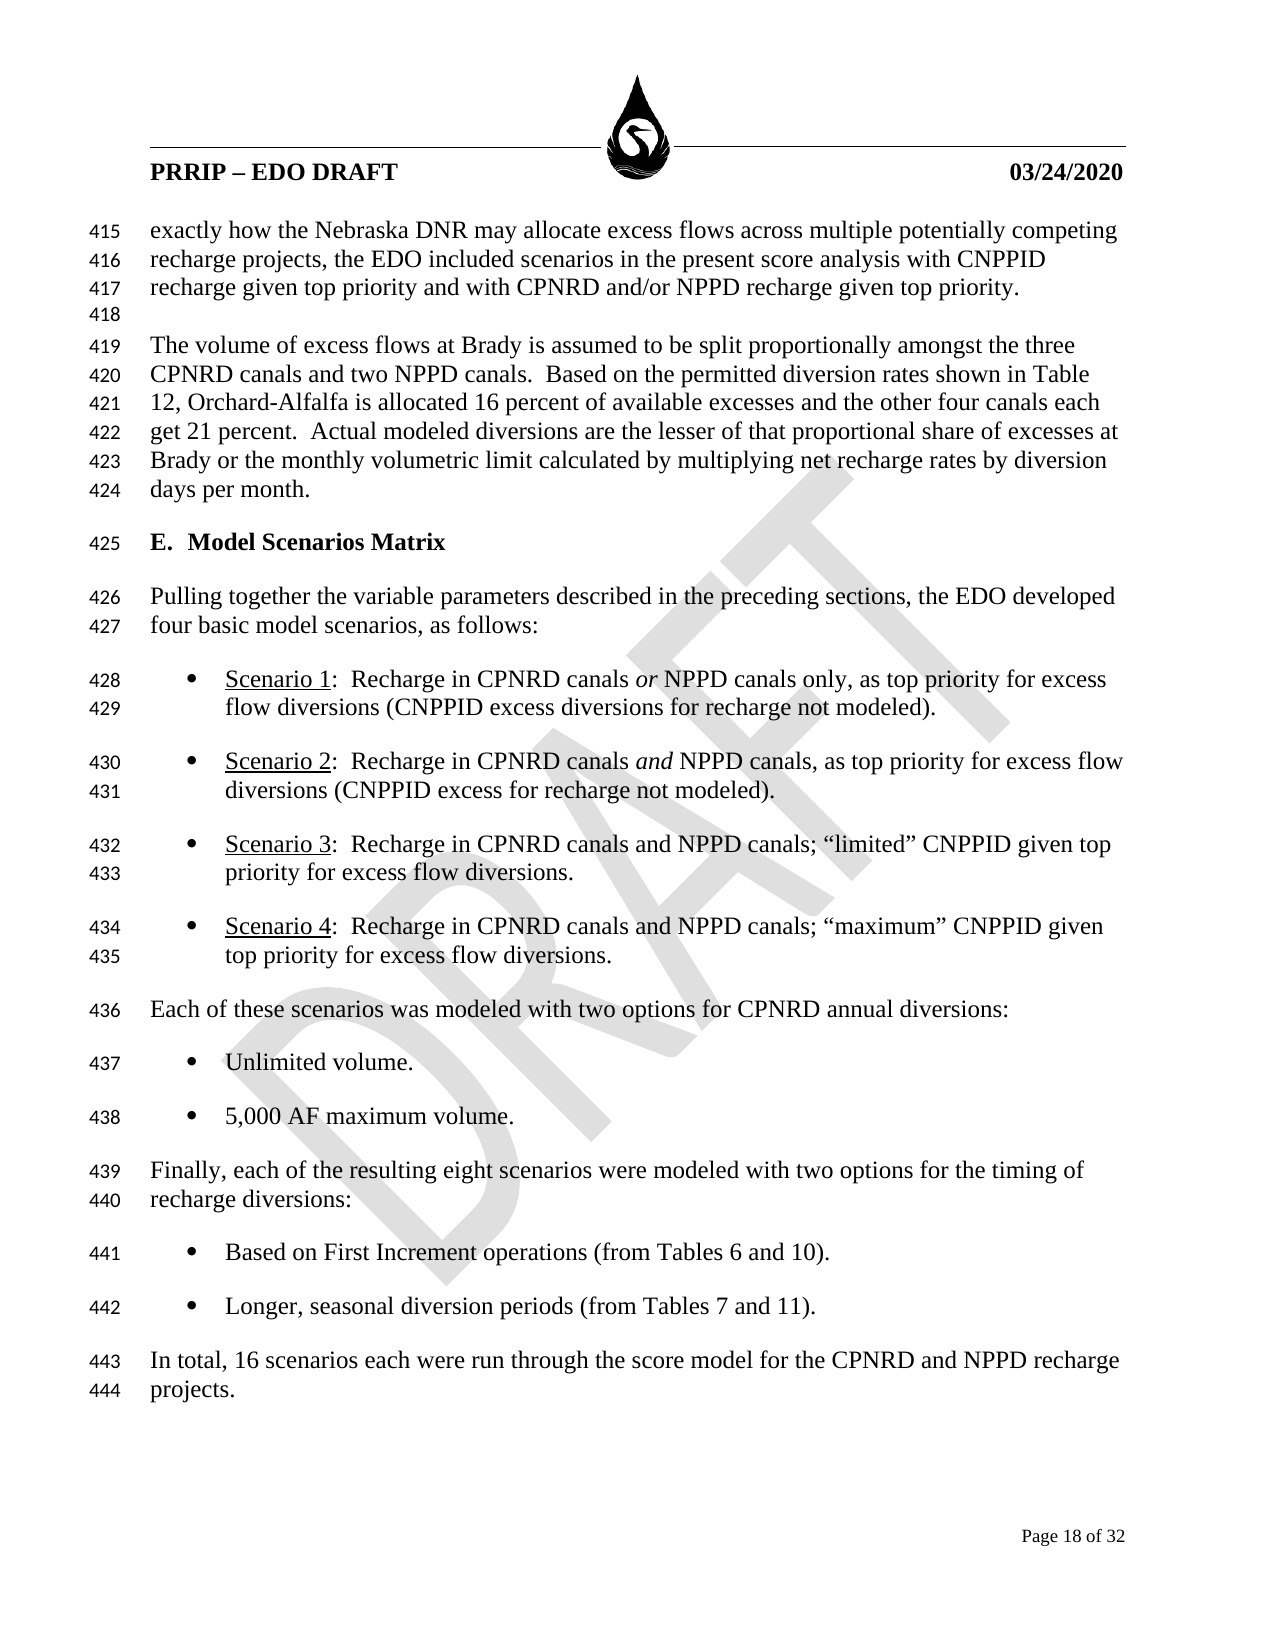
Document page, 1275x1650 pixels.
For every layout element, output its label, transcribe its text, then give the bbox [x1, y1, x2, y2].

picture [598, 75, 677, 181]
text The volume of excess flows at Brady is assumed to be split proportionally amongst the three CPNRD canals and two NPPD canals. Based on the permitted diversion rates shown in Table 12, Orchard-Alfalfa is allocated 16 percent of available excesses and the other four canals each get 21 percent. Actual modeled diversions are the lesser of that proportional share of excesses at Brady or the monthly volumetric limit calculated by multiplying net recharge rates by diversion days per month. [150, 330, 1125, 502]
list Scenario 1: Recharge in CPNRD canals or NPPD canals only, as top priority for excess flow diversions (CNPPID excess diversions for recharge not modeled). [187, 664, 1125, 721]
text Finally, each of the resulting eight scenarios were modeled with two options for the timing of recharge diversions: [150, 1155, 1125, 1212]
list Unlimited volume. [187, 1047, 1125, 1076]
list Pulling together the variable parameters described in the preceding sections, the EDO developed four basic model scenarios, as follows: [150, 581, 1125, 639]
list Scenario 3: Recharge in CPNRD canals and NPPD canals; “limited” CNPPID given top priority for excess flow diversions. [187, 829, 1125, 886]
list 5,000 AF maximum volume. [187, 1101, 1125, 1130]
text In total, 16 scenarios each were run through the score model for the CPNRD and NPPD recharge projects. [150, 1345, 1125, 1402]
list Scenario 4: Recharge in CPNRD canals and NPPD canals; “maximum” CNPPID given top priority for excess flow diversions. [187, 911, 1125, 969]
list Scenario 2: Recharge in CPNRD canals and NPPD canals, as top priority for excess flow diversions (CNPPID excess for recharge not modeled). [187, 746, 1125, 804]
list Based on First Increment operations (from Tables 6 and 10). [187, 1237, 1125, 1266]
list Model Scenarios Matrix [150, 527, 1125, 556]
list Each of these scenarios was modeled with two options for CPNRD annual diversions: [150, 994, 1125, 1022]
list Longer, seasonal diversion periods (from Tables 7 and 11). [187, 1291, 1125, 1320]
